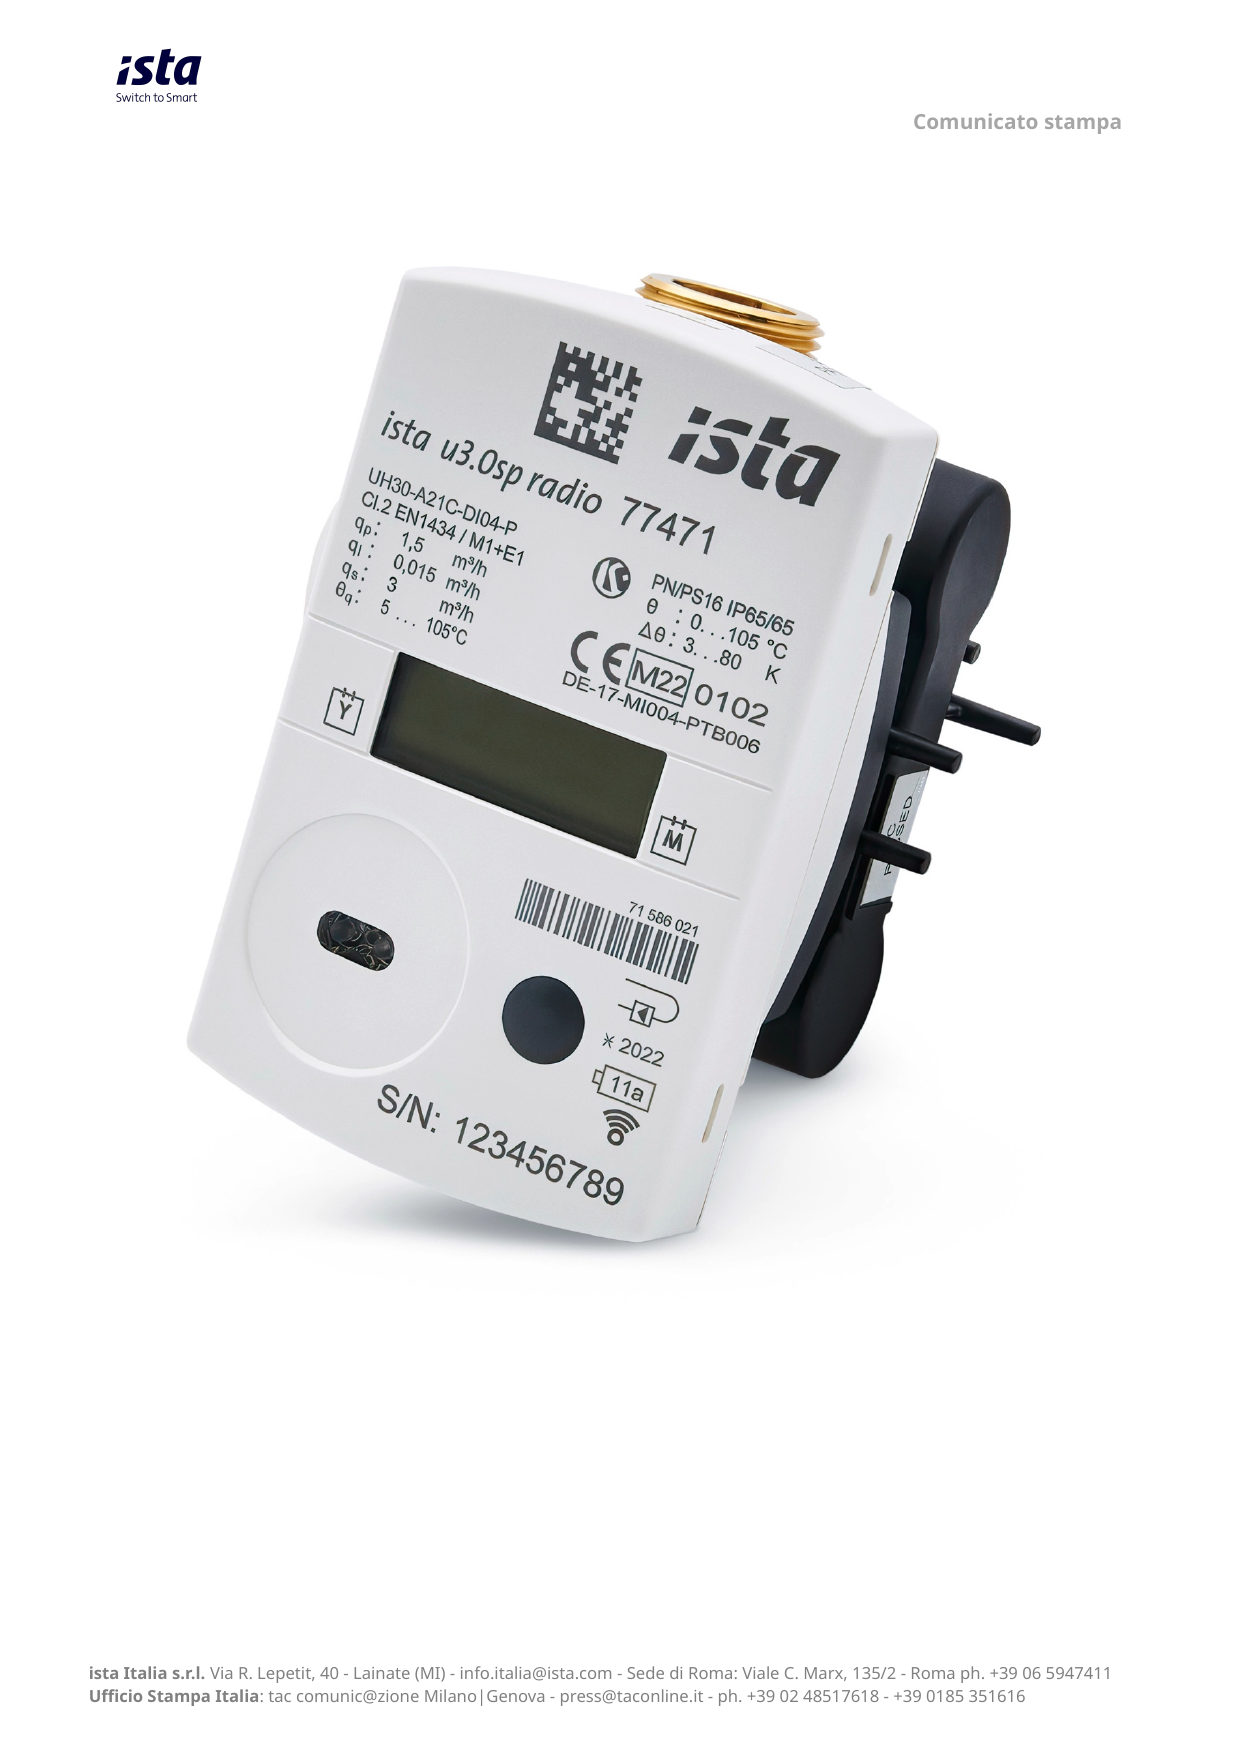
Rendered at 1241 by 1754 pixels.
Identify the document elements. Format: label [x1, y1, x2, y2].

picture [88, 28, 230, 130]
picture [89, 141, 1122, 1453]
